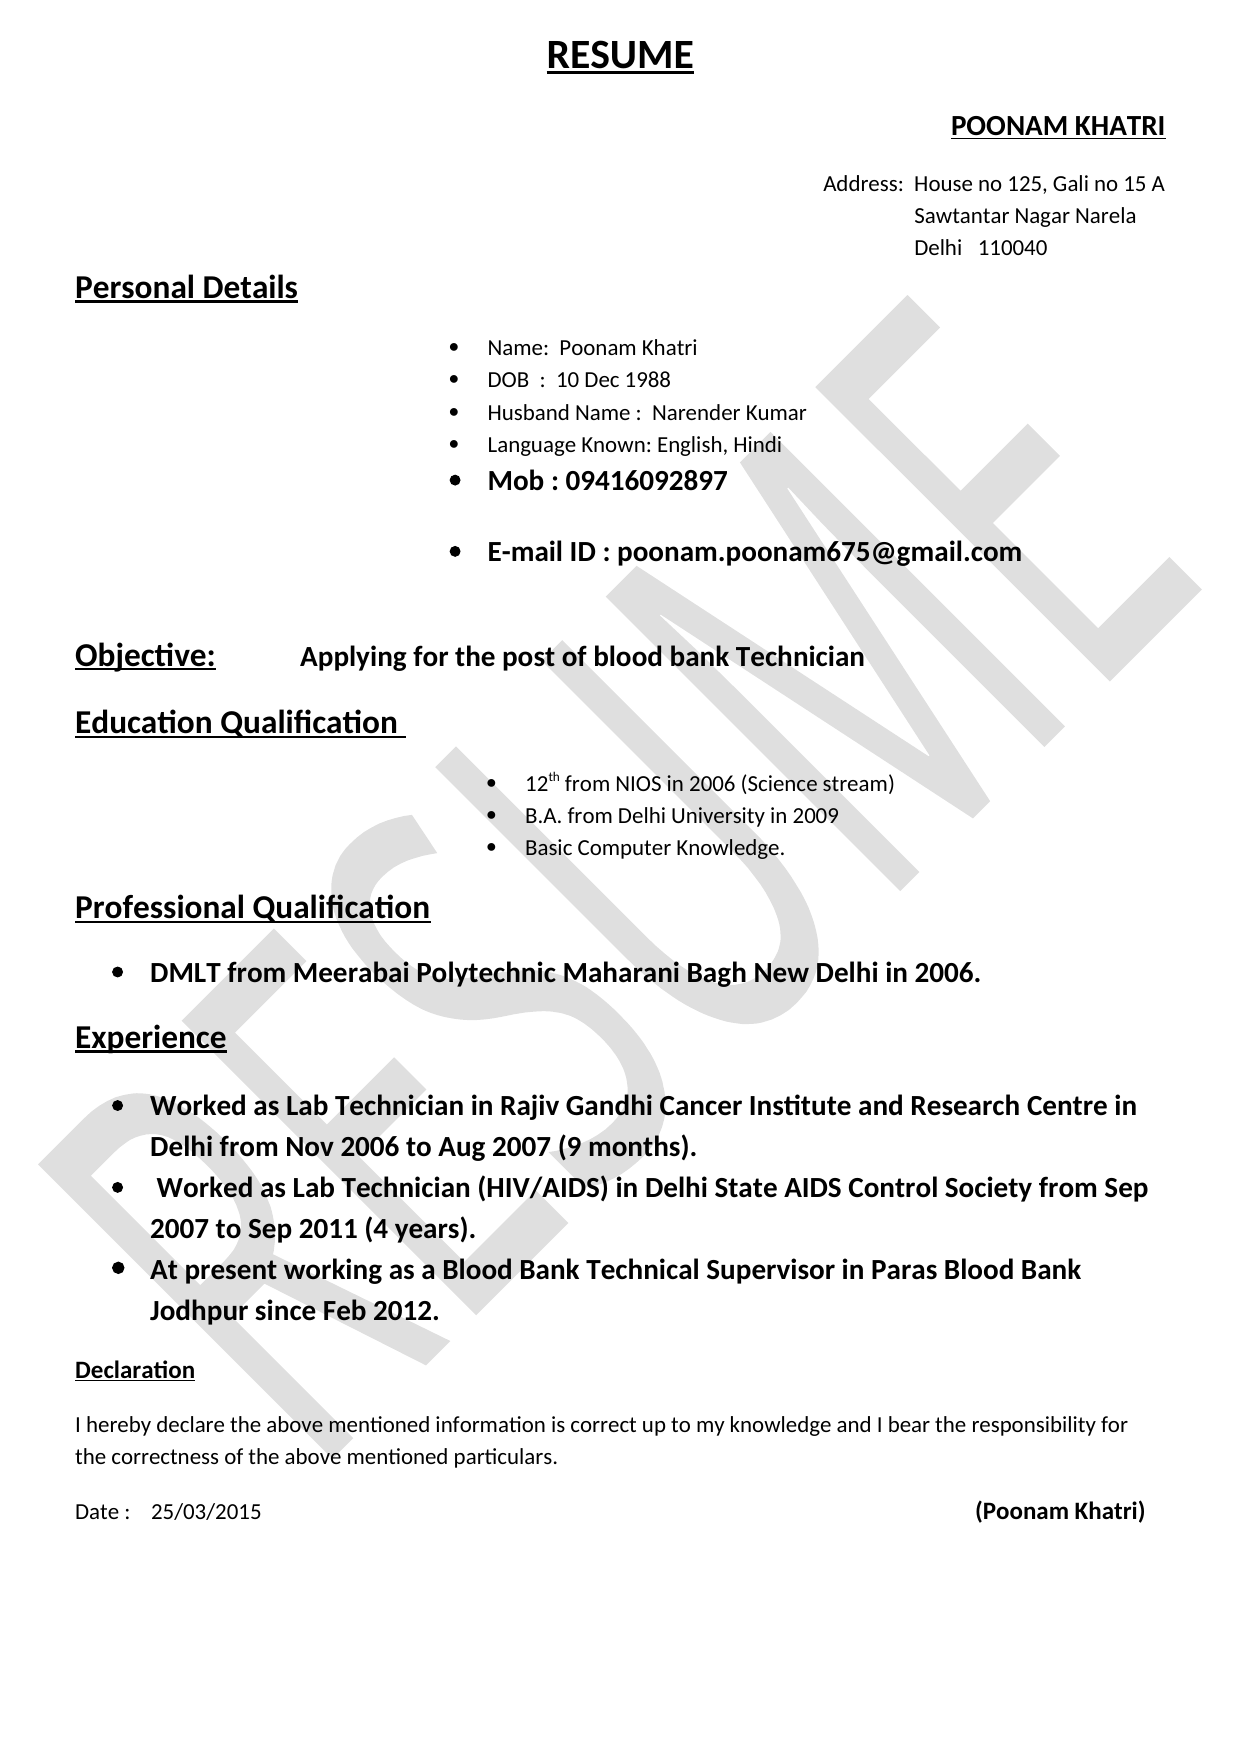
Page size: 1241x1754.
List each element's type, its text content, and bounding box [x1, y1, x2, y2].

text Date : 25/03/2015 (Poonam Khatri) [75, 1495, 1165, 1525]
list DMLT from Meerabai Polytechnic Maharani Bagh New Delhi in 2006. [112, 954, 1165, 989]
list Husband Name : Narender Kumar [450, 398, 1165, 426]
list E-mail ID : poonam.poonam675@gmail.com [450, 533, 1165, 569]
list Language Known: English, Hindi [450, 430, 1165, 458]
list Worked as Lab Technician in Rajiv Gandhi Cancer Institute and Research Centre in Delhi from Nov 2006 to Aug 2007 (9 months). [112, 1087, 1165, 1164]
list Basic Computer Knowledge. [487, 833, 1165, 861]
list Worked as Lab Technician (HIV/AIDS) in Delhi State AIDS Control Society from Sep 2007 to Sep 2011 (4 years). [112, 1169, 1165, 1246]
text Declaration [75, 1354, 1165, 1384]
list At present working as a Blood Bank Technical Supervisor in Paras Blood Bank Jodhpur since Feb 2012. [112, 1251, 1165, 1328]
list B.A. from Delhi University in 2009 [487, 801, 1165, 829]
text Delhi 110040 [75, 233, 1165, 261]
text RESUME [75, 28, 1165, 79]
text Professional Qualification [75, 886, 1165, 927]
text Education Qualification [75, 701, 1165, 742]
list 12th from NIOS in 2006 (Science stream) [487, 769, 1165, 797]
text Personal Details [75, 266, 1165, 306]
text Sawtantar Nagar Narela [75, 201, 1165, 229]
text Objective: Applying for the post of blood bank Technician [75, 634, 1165, 674]
list Mob : 09416092897 [450, 462, 1165, 498]
text POONAM KHATRI [75, 107, 1165, 143]
list Name: Poonam Khatri [450, 333, 1165, 361]
text Address: House no 125, Gali no 15 A [75, 169, 1165, 197]
text Experience [75, 1016, 1165, 1056]
text I hereby declare the above mentioned information is correct up to my knowledge and I bear the responsibility for the correctness of the above mentioned particulars. [75, 1410, 1165, 1470]
list DOB : 10 Dec 1988 [450, 365, 1165, 393]
